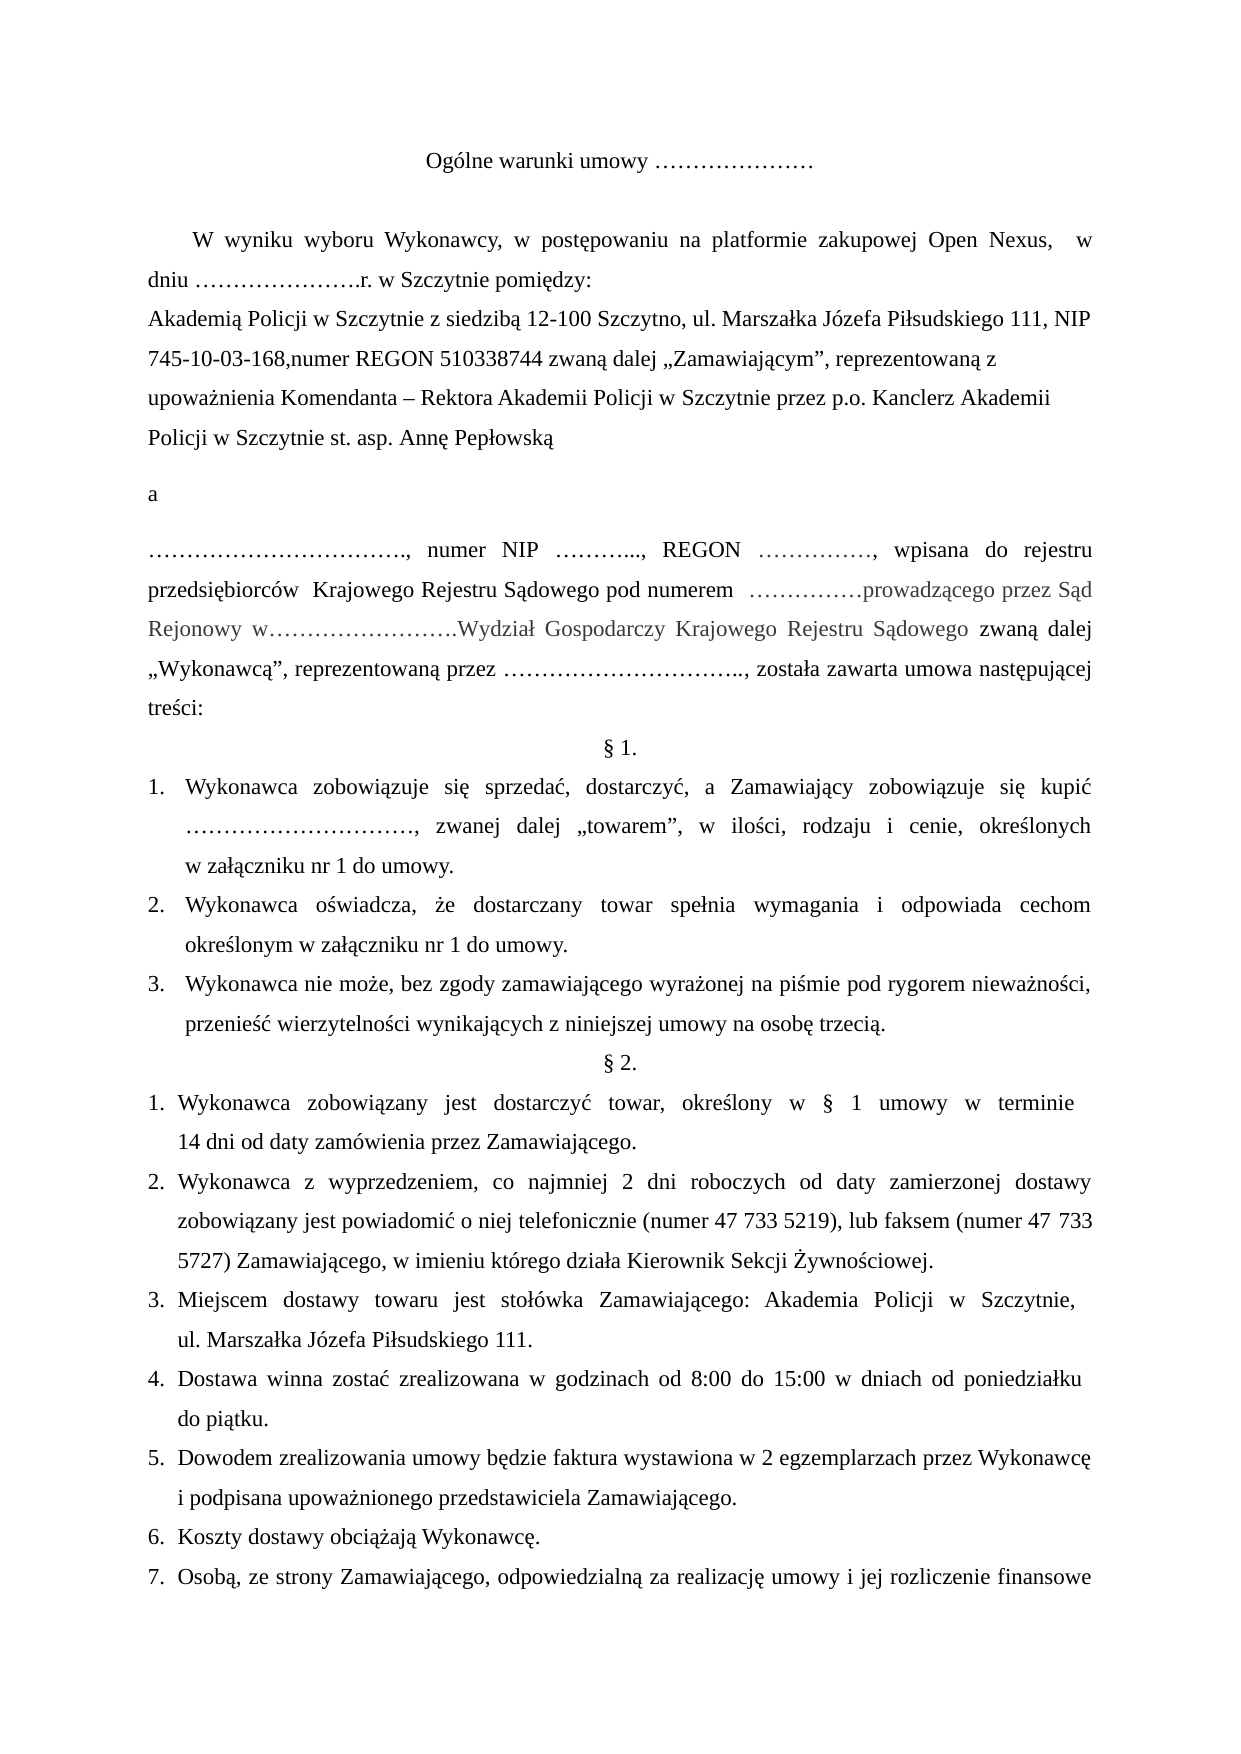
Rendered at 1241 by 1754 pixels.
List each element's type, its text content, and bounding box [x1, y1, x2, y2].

text Ogólne warunki umowy ………………… [148, 148, 1093, 174]
text ……………………………., numer NIP ………..., REGON ……………, wpisana do rejestru przedsiębiorców Krajowego Rejestru Sądowego pod numerem ……………prowadzącego przez Sąd Rejonowy w…………………….Wydział Gospodarczy Krajowego Rejestru Sądowego zwaną dalej „Wykonawcą”, reprezentowaną przez ………………………….., została zawarta umowa następującej treści: [148, 536, 1093, 721]
text § 1. [148, 734, 1093, 760]
text Akademią Policji w Szczytnie z siedzibą 12-100 Szczytno, ul. Marszałka Józefa Piłsudskiego 111, NIP 745-10-03-168,numer REGON 510338744 zwaną dalej „Zamawiającym”, reprezentowaną z upoważnienia Komendanta – Rektora Akademii Policji w Szczytnie przez p.o. Kanclerz Akademii Policji w Szczytnie st. asp. Annę Pepłowską [148, 306, 1093, 450]
text § 2. [148, 1049, 1093, 1076]
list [148, 1563, 1093, 1589]
list Wykonawca zobowiązany jest dostarczyć towar, określony w § 1 umowy w terminie 14 dni od daty zamówienia przez Zamawiającego. [148, 1089, 1093, 1155]
text W wyniku wyboru Wykonawcy, w postępowaniu na platformie zakupowej Open Nexus, w dniu ………………….r. w Szczytnie pomiędzy: [148, 227, 1093, 292]
list Wykonawca zobowiązuje się sprzedać, dostarczyć, a Zamawiający zobowiązuje się kupić …………………………, zwanej dalej „towarem”, w ilości, rodzaju i cenie, określonych w załączniku nr 1 do umowy. [148, 773, 1093, 878]
list Dostawa winna zostać zrealizowana w godzinach od 8:00 do 15:00 w dniach od poniedziałku do piątku. [148, 1365, 1093, 1431]
list Koszty dostawy obciążają Wykonawcę. [148, 1523, 1093, 1549]
list Dowodem zrealizowania umowy będzie faktura wystawiona w 2 egzemplarzach przez Wykonawcę i podpisana upoważnionego przedstawiciela Zamawiającego. [148, 1444, 1093, 1510]
list Wykonawca z wyprzedzeniem, co najmniej 2 dni roboczych od daty zamierzonej dostawy zobowiązany jest powiadomić o niej telefonicznie (numer 47 733 5219), lub faksem (numer 47 733 5727) Zamawiającego, w imieniu którego działa Kierownik Sekcji Żywnościowej. [148, 1168, 1093, 1273]
list Miejscem dostawy towaru jest stołówka Zamawiającego: Akademia Policji w Szczytnie, ul. Marszałka Józefa Piłsudskiego 111. [148, 1286, 1093, 1352]
list Wykonawca oświadcza, że dostarczany towar spełnia wymagania i odpowiada cechom określonym w załączniku nr 1 do umowy. [148, 892, 1093, 957]
text a [148, 480, 1093, 506]
list Wykonawca nie może, bez zgody zamawiającego wyrażonej na piśmie pod rygorem nieważności, przenieść wierzytelności wynikających z niniejszej umowy na osobę trzecią. [148, 971, 1093, 1036]
